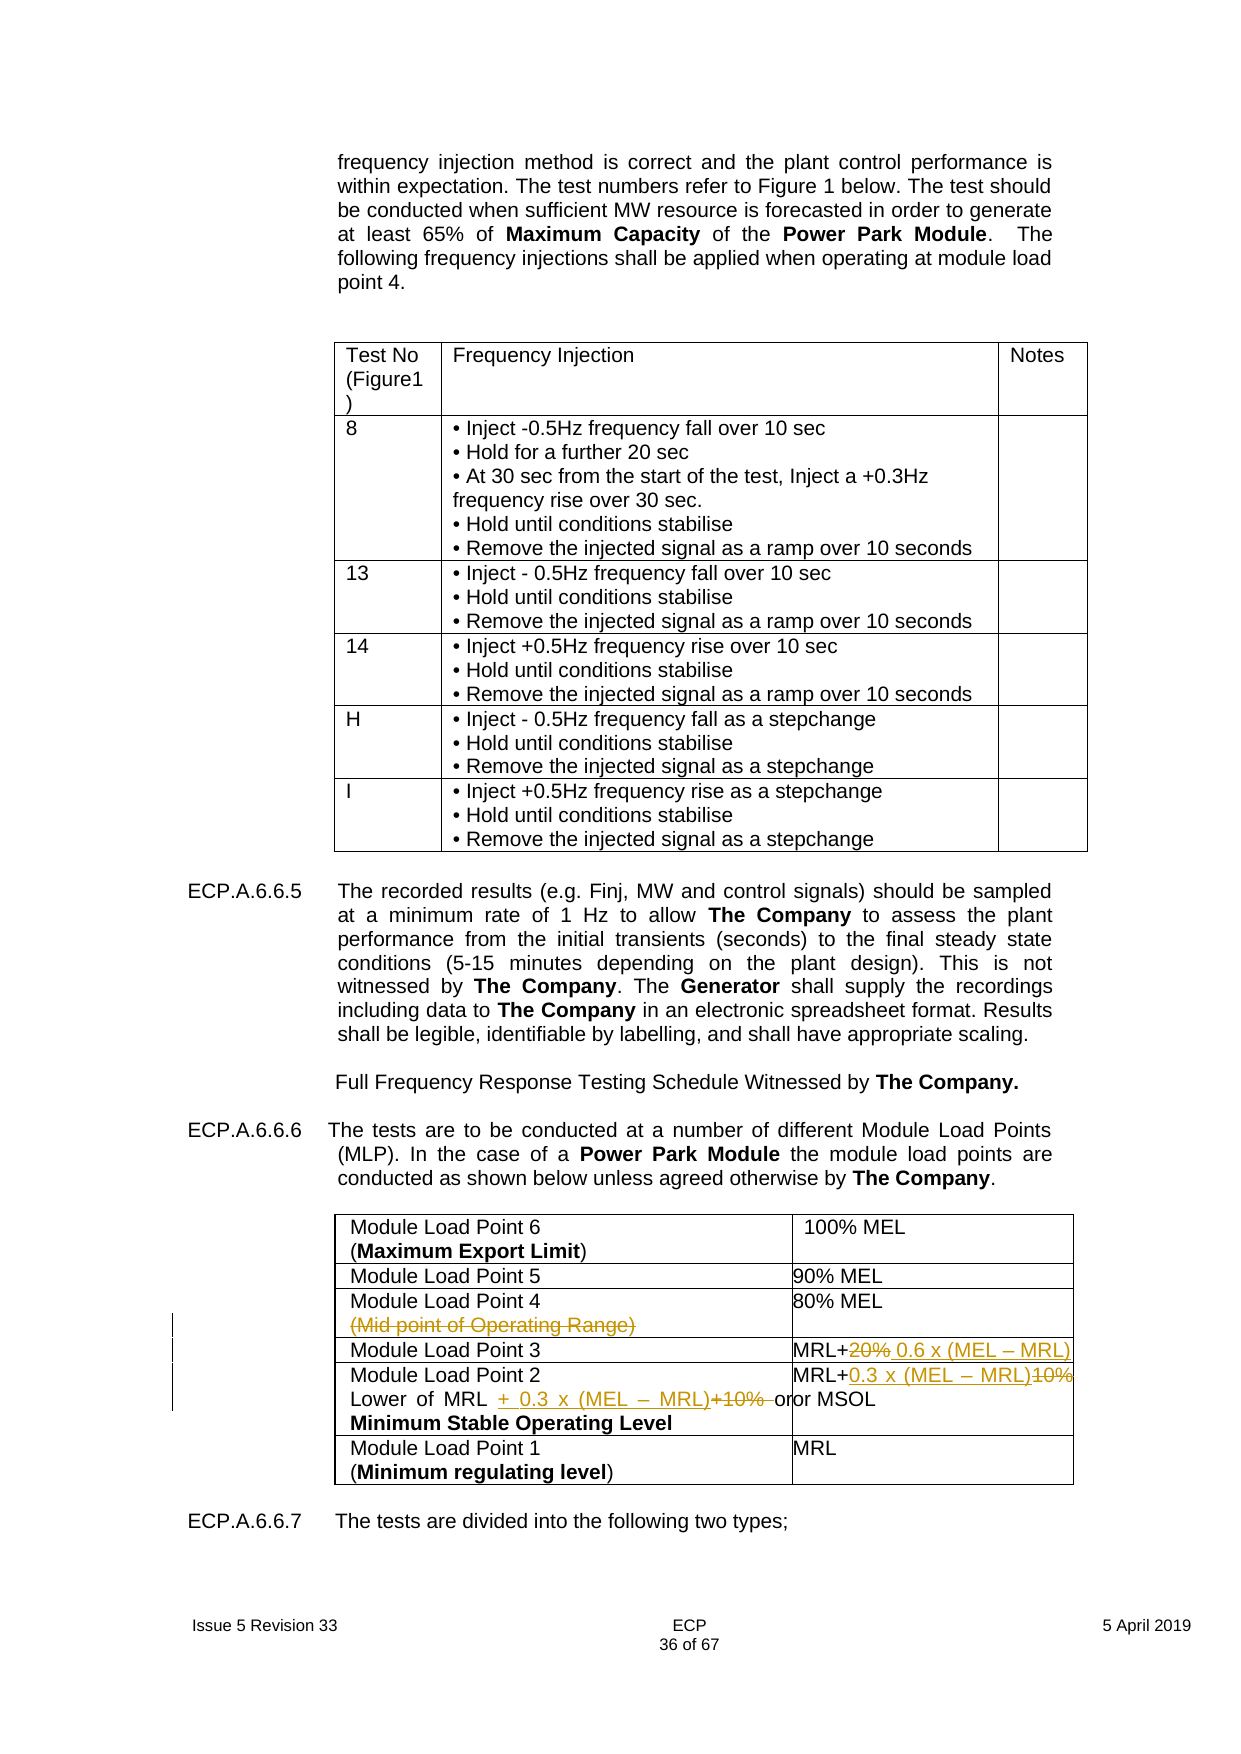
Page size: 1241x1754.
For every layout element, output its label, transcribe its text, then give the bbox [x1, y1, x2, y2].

table_cell Module Load Point 1 (Minimum regulating level) [336, 1436, 792, 1484]
table_cell MRL+ [793, 1338, 1073, 1362]
text ECP.A.6.6.6 The tests are to be conducted at a number of different Module Load Points (MLP). In the case of a Power Park Module the module load points are conducted as shown below unless agreed otherwise by The Company. [187, 1118, 1053, 1190]
table_header Module Load Point 6 (Maximum Export Limit) [336, 1215, 792, 1263]
table_cell • Inject +0.5Hz frequency rise as a stepchange • Hold until conditions stabilise • Remove the injected signal as a stepchange [442, 779, 998, 851]
text Full Frequency Response Testing Schedule Witnessed by The Company. [335, 1070, 1053, 1094]
table_cell 80% MEL [793, 1289, 1073, 1337]
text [187, 150, 1053, 294]
text ECP.A.6.6.5 The recorded results (e.g. Finj, MW and control signals) should be sampled at a minimum rate of 1 Hz to allow The Company to assess the plant performance from the initial transients (seconds) to the final steady state conditions (5-15 minutes depending on the plant design). This is not witnessed by The Company. The Generator shall supply the recordings including data to The Company in an electronic spreadsheet format. Results shall be legible, identifiable by labelling, and shall have appropriate scaling. [187, 878, 1053, 1046]
table_cell • Inject - 0.5Hz frequency fall as a stepchange • Hold until conditions stabilise • Remove the injected signal as a stepchange [442, 706, 998, 778]
table_cell Module Load Point 2 Lower of MRL or Minimum Stable Operating Level [336, 1363, 792, 1435]
table_header Notes [999, 343, 1087, 415]
text ECP.A.6.6.7 The tests are divided into the following two types; [187, 1509, 1053, 1533]
table_cell [999, 634, 1087, 705]
table_cell MRL+ or MSOL [793, 1363, 1073, 1435]
table_header 100% MEL [793, 1215, 1073, 1263]
table_cell [999, 561, 1087, 632]
table_cell 8 [335, 416, 441, 559]
table_cell 14 [335, 634, 441, 705]
table_cell [999, 416, 1087, 559]
table_cell 13 [335, 561, 441, 632]
table_cell Module Load Point 4 [336, 1289, 792, 1337]
table_cell Module Load Point 5 [336, 1264, 792, 1288]
table_cell 90% MEL [793, 1264, 1073, 1288]
table_header Test No (Figure1) [335, 343, 441, 415]
table_cell [999, 779, 1087, 851]
table_cell [999, 706, 1087, 778]
table_cell Module Load Point 3 [336, 1338, 792, 1362]
table_header Frequency Injection [442, 343, 998, 415]
table_cell • Inject -0.5Hz frequency fall over 10 sec • Hold for a further 20 sec • At 30 sec from the start of the test, Inject a +0.3Hz frequency rise over 30 sec. • Hold until conditions stabilise • Remove the injected signal as a ramp over 10 seconds [442, 416, 998, 559]
table_cell MRL [793, 1436, 1073, 1484]
table_cell I [335, 779, 441, 851]
table_cell • Inject - 0.5Hz frequency fall over 10 sec • Hold until conditions stabilise • Remove the injected signal as a ramp over 10 seconds [442, 561, 998, 632]
table_cell • Inject +0.5Hz frequency rise over 10 sec • Hold until conditions stabilise • Remove the injected signal as a ramp over 10 seconds [442, 634, 998, 705]
table_cell H [335, 706, 441, 778]
